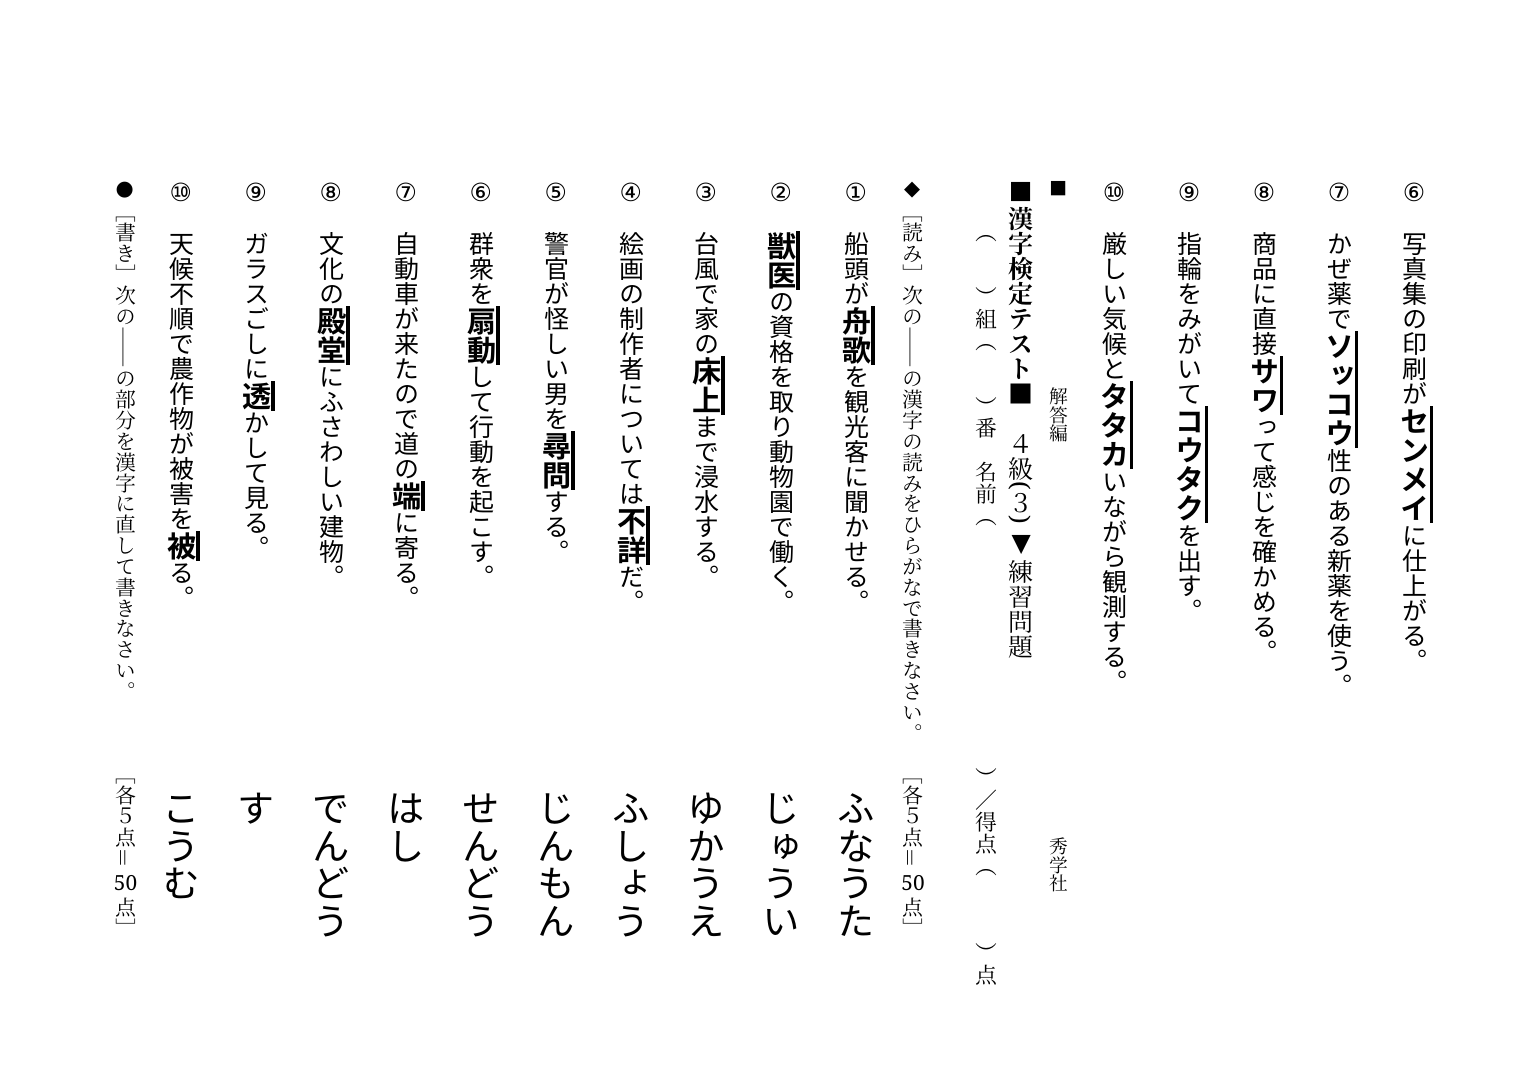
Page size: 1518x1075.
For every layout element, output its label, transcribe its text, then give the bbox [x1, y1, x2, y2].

text ■漢字検定テスト■ ４級(３) ▼練習問題 [1003, 177, 1040, 986]
text ④ 絵画の制作者については不詳だ。 ふしょう [594, 177, 669, 986]
text ●［書き］次の――の部分を漢字に直して書きなさい。 ［各５点＝50点］ [107, 177, 144, 986]
text ① 船頭が舟歌を観光客に聞かせる。 ふなうた [819, 177, 894, 986]
text ② 獣医の資格を取り動物園で働く。 じゅうい [744, 177, 819, 986]
text ⑨ ガラスごしに透かして見る。 す [219, 177, 294, 986]
text ⑨ 指輪をみがいてコウタクを出す。 [1153, 177, 1228, 986]
text ⑦ 自動車が来たので道の端に寄る。 はし [369, 177, 444, 986]
text ⑥ 群衆を扇動して行動を起こす。 せんどう [444, 177, 519, 986]
text ⑦ かぜ薬でソッコウ性のある新薬を使う。 [1303, 177, 1378, 986]
text ■ 解答編 秀学社 [1040, 177, 1078, 986]
text ⑩ 天候不順で農作物が被害を被る。 こうむ [144, 177, 219, 986]
text ◆［読み］次の――の漢字の読みをひらがなで書きなさい。 ［各５点＝50点］ [894, 177, 932, 986]
text （ ）組（ ）番 名前（ ）／得点（ ）点 [969, 177, 1003, 986]
text ③ 台風で家の床上まで浸水する。 ゆかうえ [669, 177, 744, 986]
text ⑧ 商品に直接サワって感じを確かめる。 [1228, 177, 1303, 986]
text ⑧ 文化の殿堂にふさわしい建物。 でんどう [294, 177, 369, 986]
text ⑩ 厳しい気候とタタカいながら観測する。 [1078, 177, 1153, 986]
text ⑤ 警官が怪しい男を尋問する。 じんもん [519, 177, 594, 986]
text ⑥ 写真集の印刷がセンメイに仕上がる。 [1378, 177, 1453, 986]
